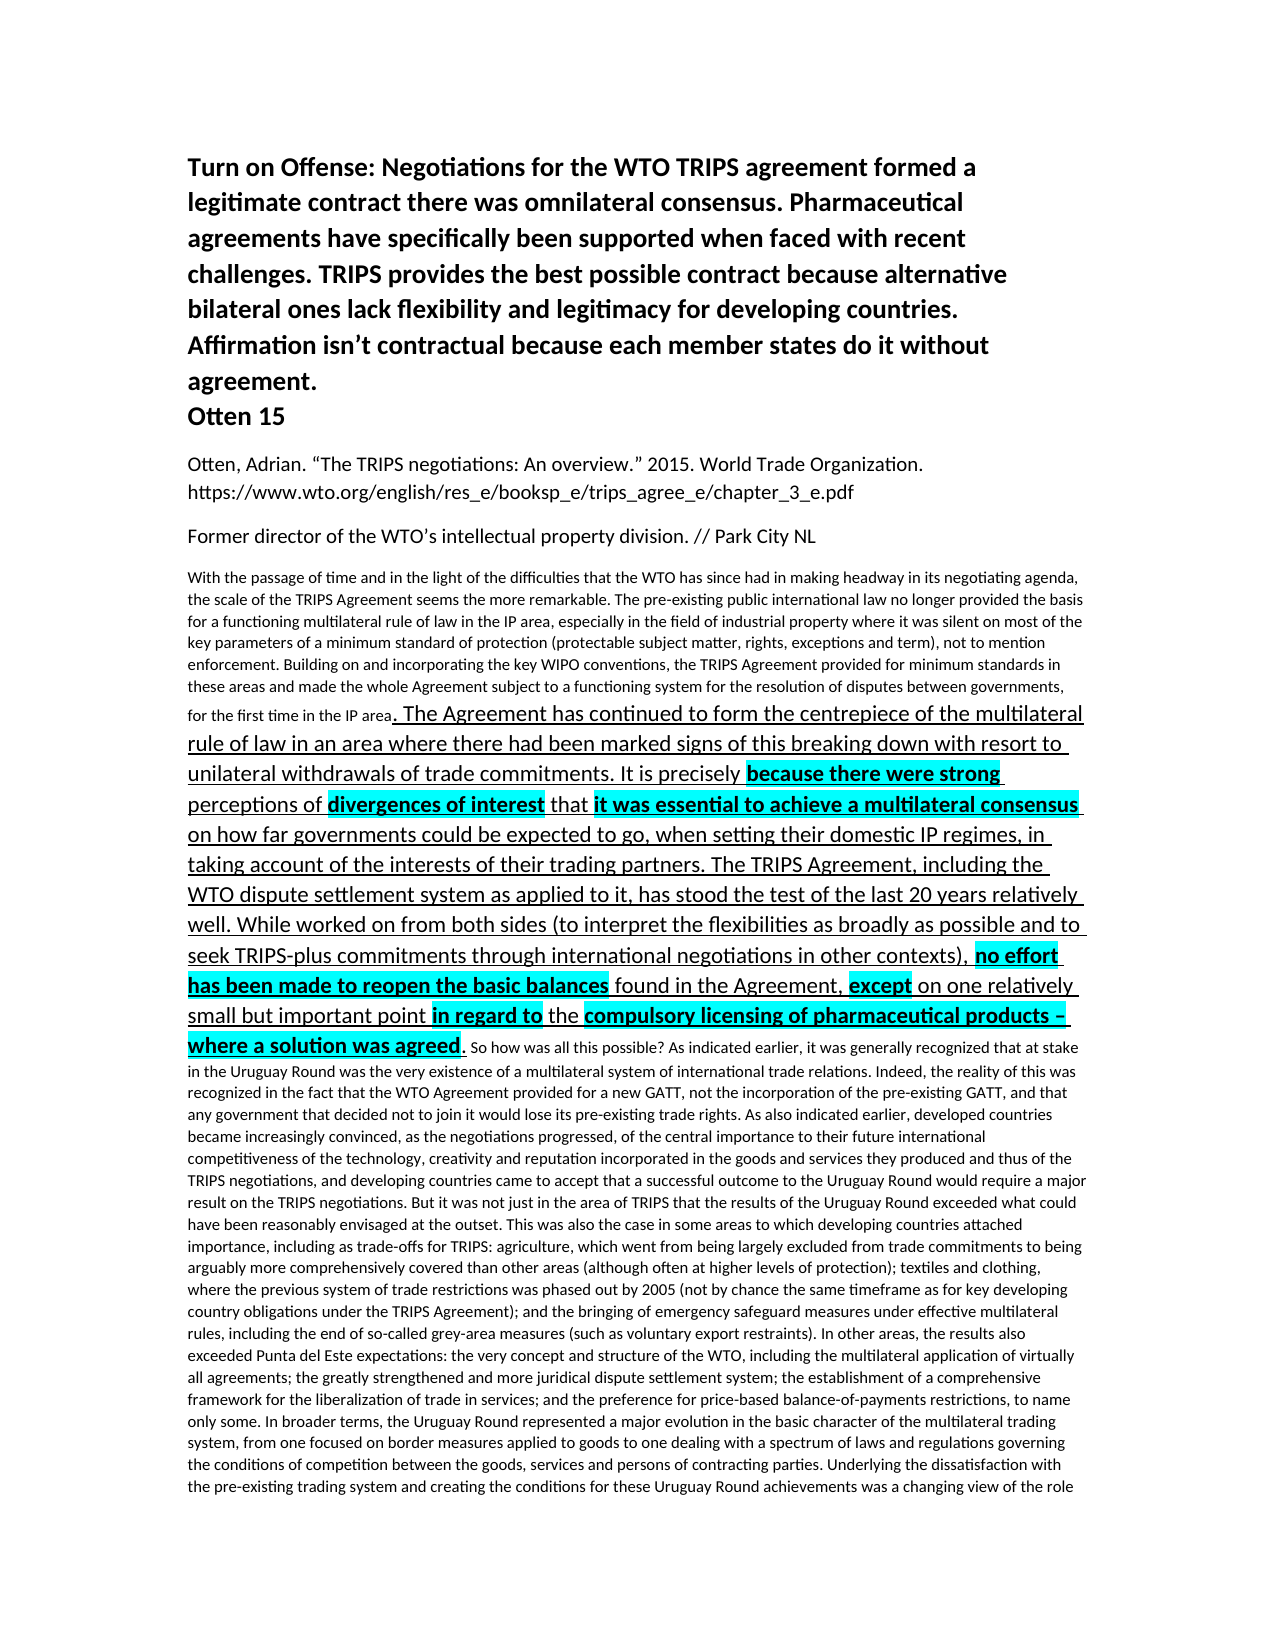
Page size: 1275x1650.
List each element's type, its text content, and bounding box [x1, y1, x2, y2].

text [187, 936, 1087, 1497]
subtitle Turn on Offense: Negotiations for the WTO TRIPS agreement formed a legitimate contract there was omnilateral consensus. Pharmaceutical agreements have specifically been supported when faced with recent challenges. TRIPS provides the best possible contract because alternative bilateral ones lack flexibility and legitimacy for developing countries. Affirmation isn’t contractual because each member states do it without agreement. [187, 150, 1087, 397]
text Former director of the WTO’s intellectual property division. // Park City NL [187, 523, 1087, 548]
text Otten 15 [187, 399, 1087, 432]
text Otten, Adrian. “The TRIPS negotiations: An overview.” 2015. World Trade Organization. https://www.wto.org/english/res_e/booksp_e/trips_agree_e/chapter_3_e.pdf [187, 452, 1087, 504]
